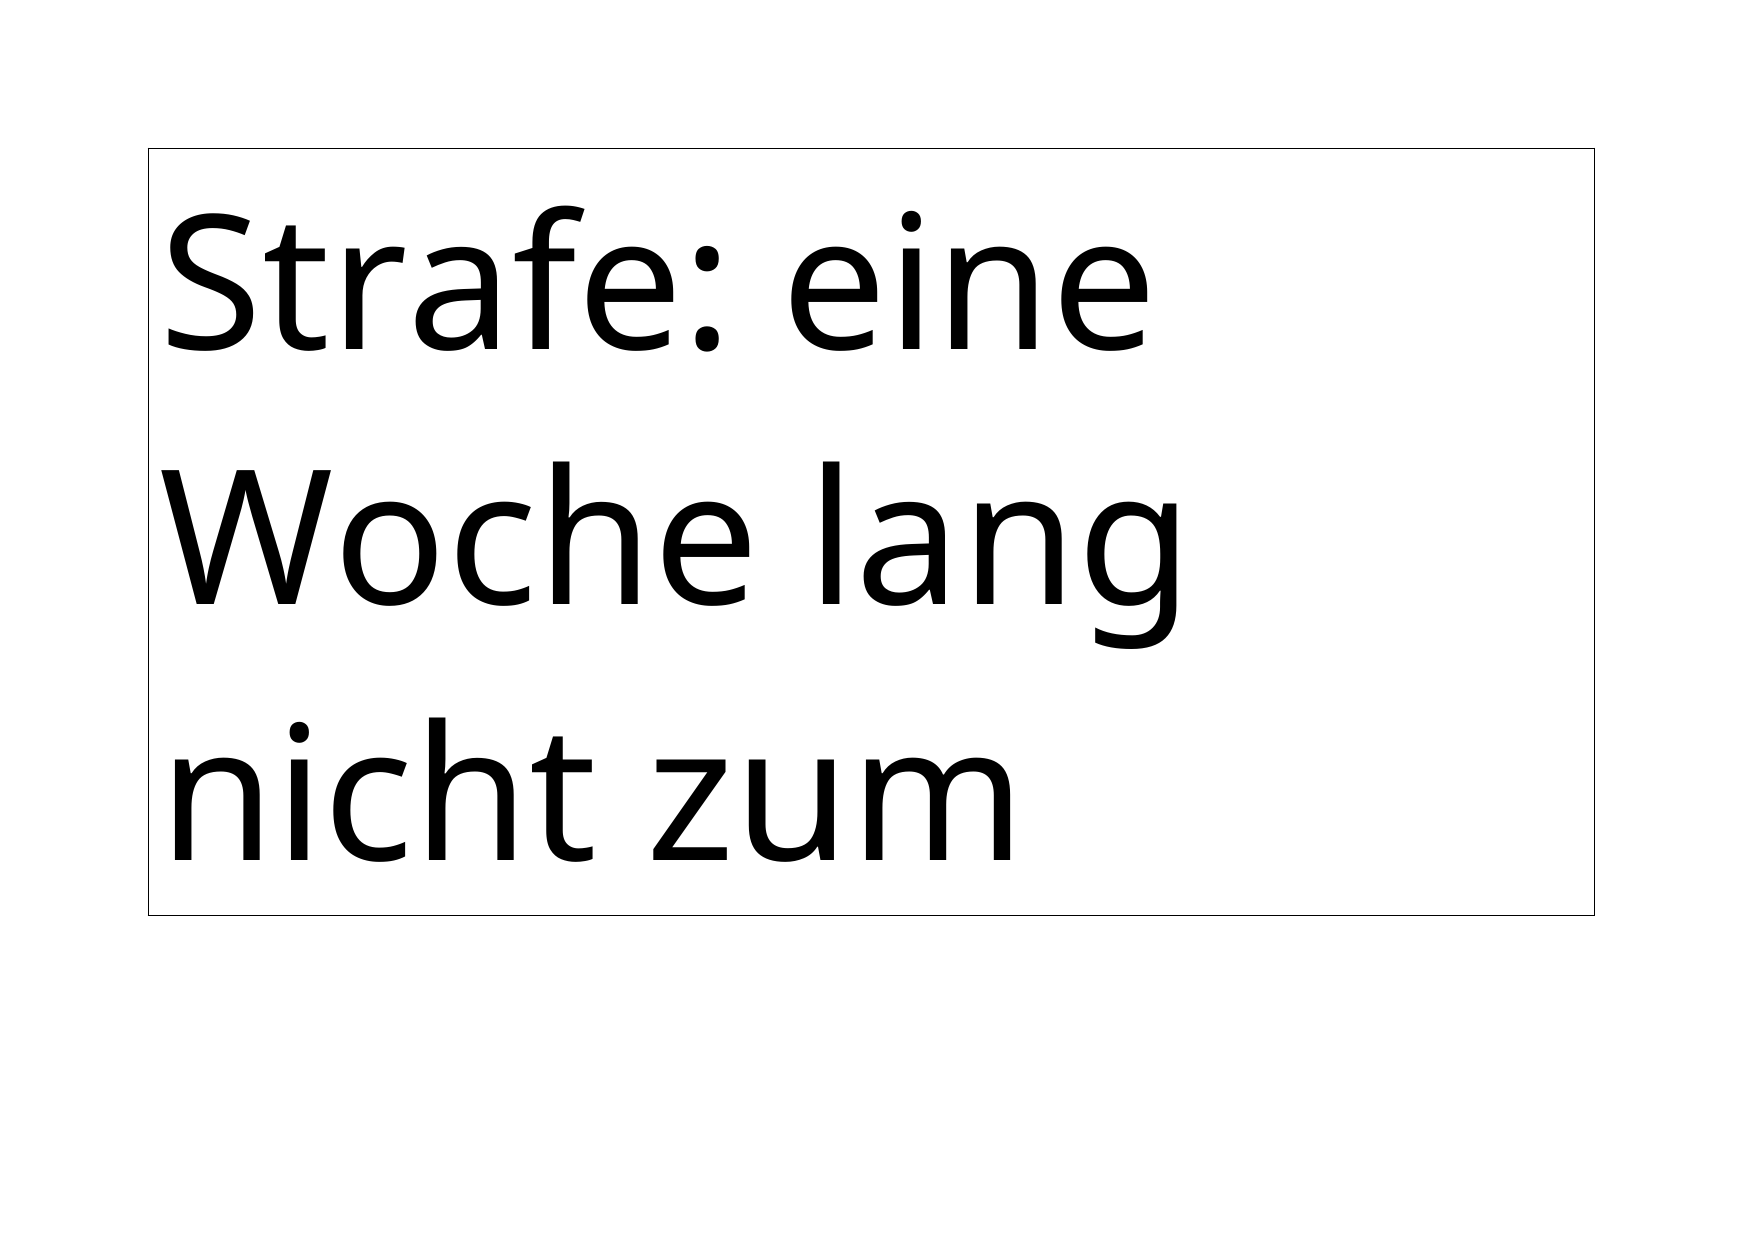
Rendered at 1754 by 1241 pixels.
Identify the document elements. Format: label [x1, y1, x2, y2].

table_cell [149, 149, 1594, 915]
